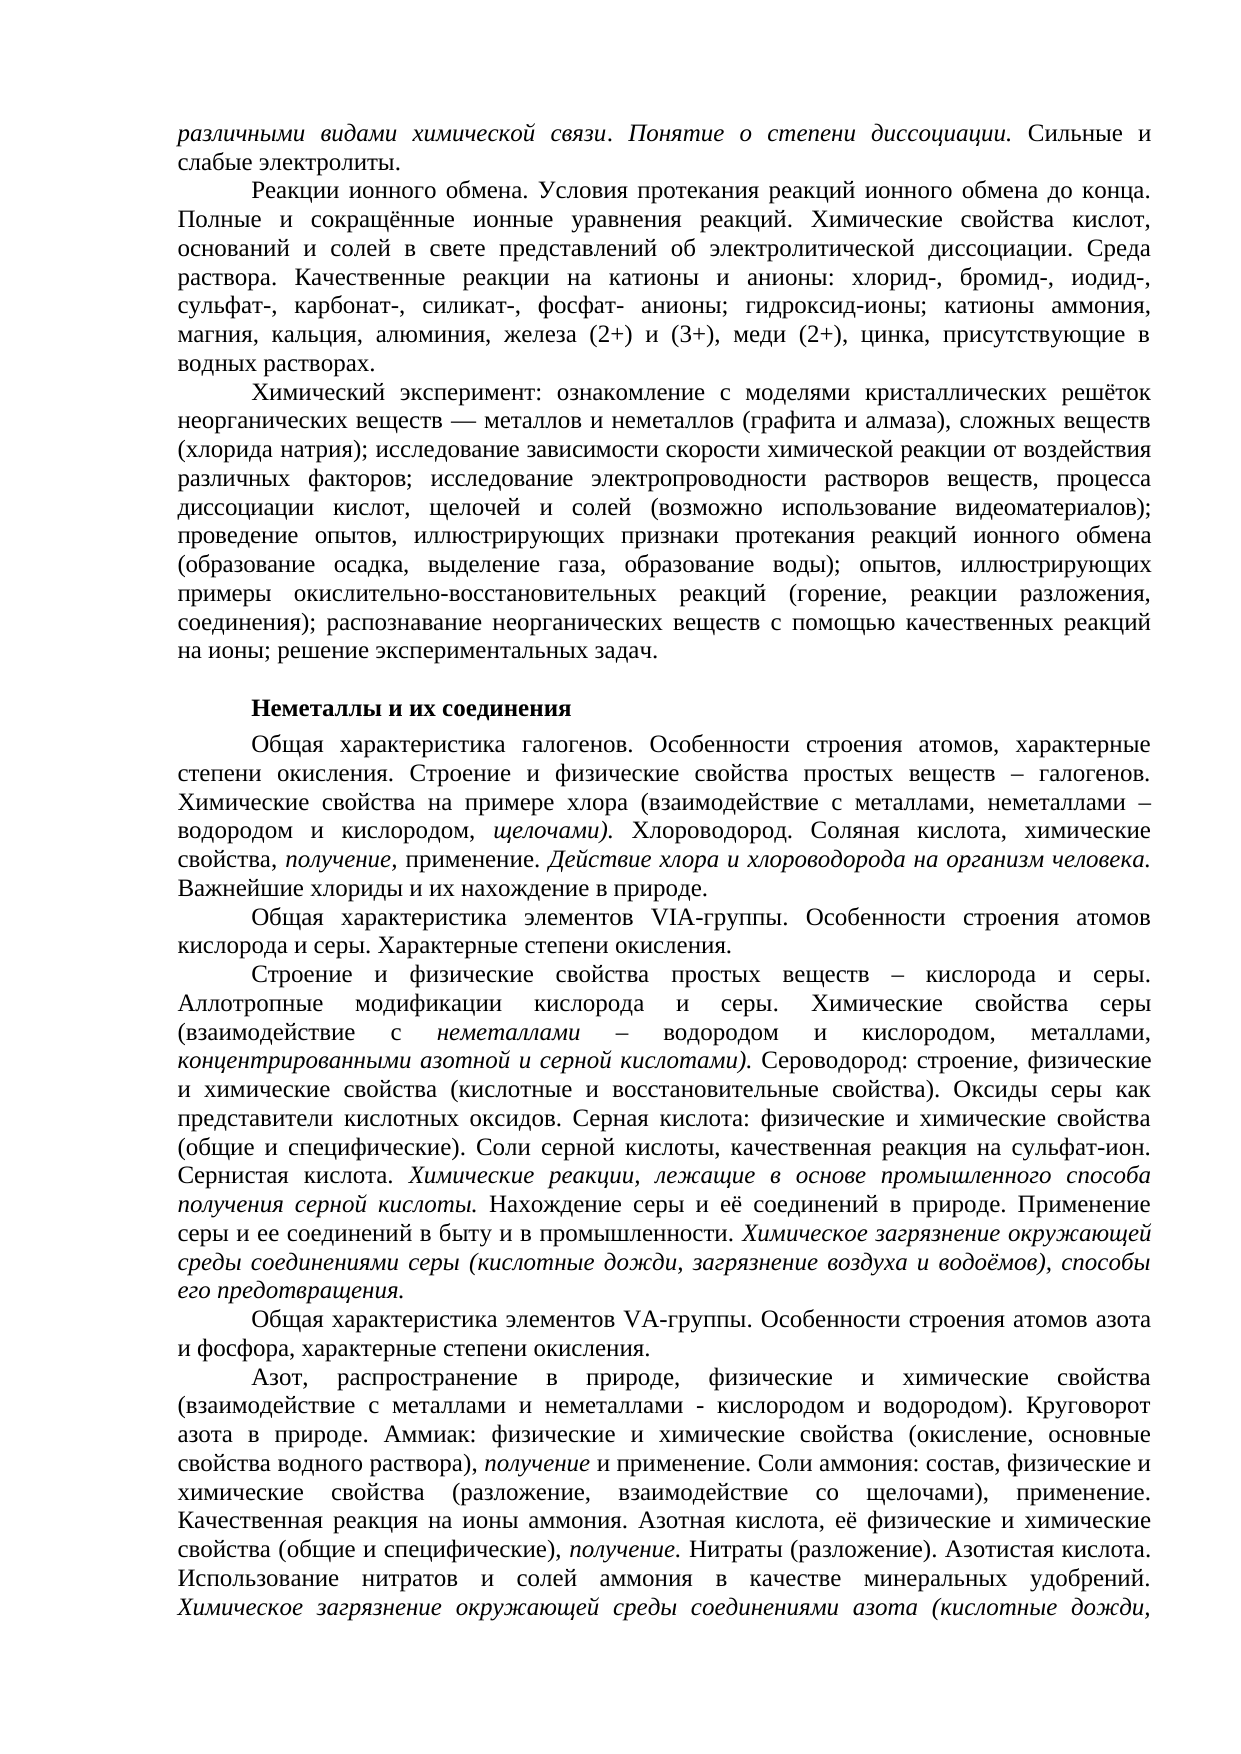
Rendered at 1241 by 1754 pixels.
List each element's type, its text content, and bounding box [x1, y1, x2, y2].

text Химический эксперимент: ознакомление с моделями кристаллических решёток неорганических веществ — металлов и неметаллов (графита и алмаза), сложных веществ (хлорида натрия); исследование зависимости скорости химической реакции от воздействия различных факторов; исследование электропроводности растворов веществ, процесса диссоциации кислот, щелочей и солей (возможно использование видеоматериалов); проведение опытов, иллюстрирующих признаки протекания реакций ионного обмена (образование осадка, выделение газа, образование воды); опытов, иллюстрирующих примеры окислительно-восстановительных реакций (горение, реакции разложения, соединения); распознавание неорганических веществ с помощью качественных реакций на ионы; решение экспериментальных задач. [177, 377, 1152, 664]
text Строение и физические свойства простых веществ – кислорода и серы. Аллотропные модификации кислорода и серы. Химические свойства серы (взаимодействие с неметаллами – водородом и кислородом, металлами, концентрированными азотной и серной кислотами). Сероводород: строение, физические и химические свойства (кислотные и восстановительные свойства). Оксиды серы как представители кислотных оксидов. Серная кислота: физические и химические свойства (общие и специфические). Соли серной кислоты, качественная реакция на сульфат-ион. Сернистая кислота. Химические реакции, лежащие в основе промышленного способа получения серной кислоты. Нахождение серы и её соединений в природе. Применение серы и ее соединений в быту и в промышленности. Химическое загрязнение окружающей среды соединениями серы (кислотные дожди, загрязнение воздуха и водоёмов), способы его предотвращения. [177, 959, 1152, 1304]
text Реакции ионного обмена. Условия протекания реакций ионного обмена до конца. Полные и сокращённые ионные уравнения реакций. Химические свойства кислот, оснований и солей в свете представлений об электролитической диссоциации. Среда раствора. Качественные реакции на катионы и анионы: хлорид-, бромид-, иодид-, сульфат-, карбонат-, силикат-, фосфат- анионы; гидроксид-ионы; катионы аммония, магния, кальция, алюминия, железа (2+) и (3+), меди (2+), цинка, присутствующие в водных растворах. [177, 176, 1152, 377]
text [177, 118, 1152, 176]
text Неметаллы и их соединения [177, 693, 1152, 729]
text Общая характеристика элементов VIА-группы. Особенности строения атомов кислорода и серы. Характерные степени окисления. [177, 902, 1152, 959]
text Общая характеристика галогенов. Особенности строения атомов, характерные степени окисления. Строение и физические свойства простых веществ – галогенов. Химические свойства на примере хлора (взаимодействие с металлами, неметаллами – водородом и кислородом, щелочами). Хлороводород. Соляная кислота, химические свойства, получение, применение. Действие хлора и хлороводорода на организм человека. Важнейшие хлориды и их нахождение в природе. [177, 729, 1152, 902]
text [177, 1362, 1152, 1620]
text Общая характеристика элементов VА-группы. Особенности строения атомов азота и фосфора, характерные степени окисления. [177, 1304, 1152, 1362]
